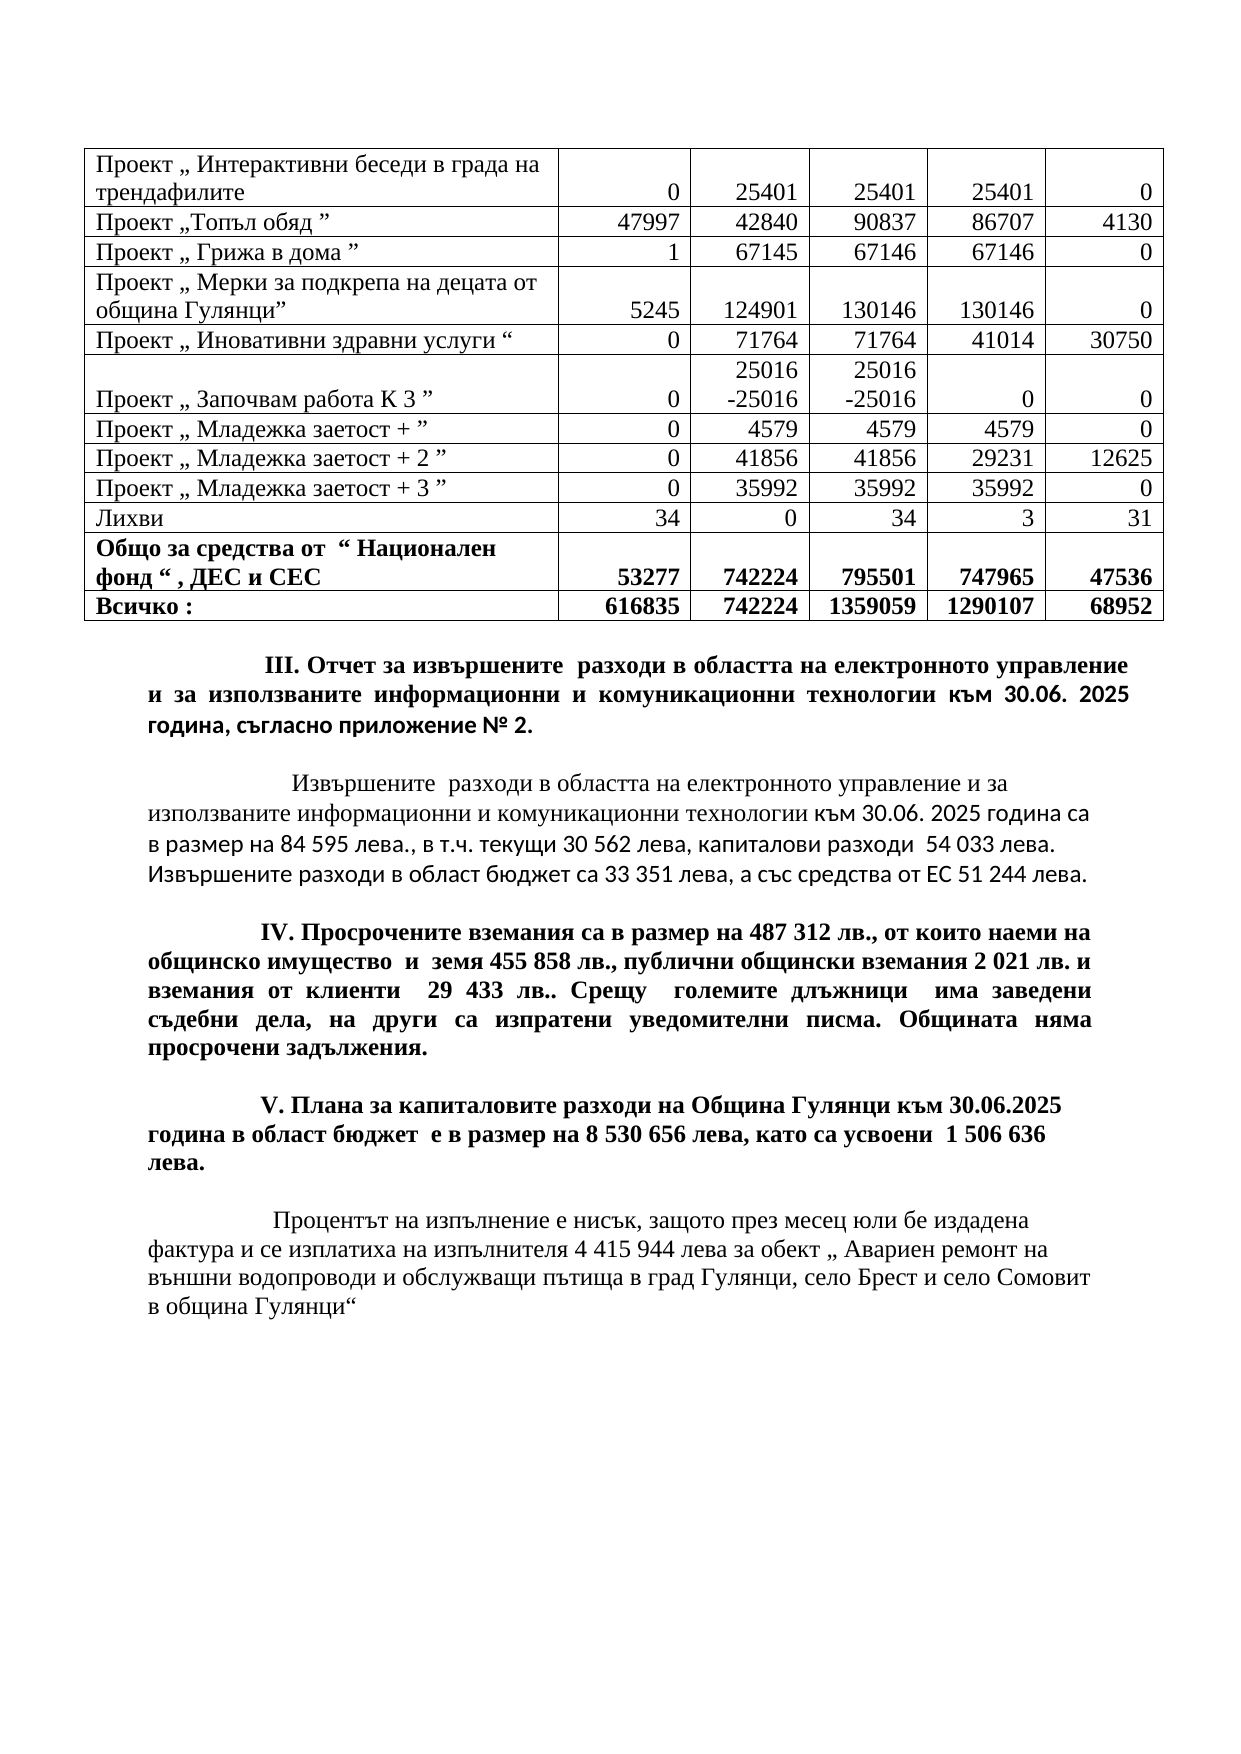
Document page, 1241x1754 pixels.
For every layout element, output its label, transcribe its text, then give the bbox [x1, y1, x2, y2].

table_cell 747965 [928, 533, 1045, 590]
table_cell 0 [559, 149, 690, 206]
table_cell 1359059 [810, 591, 927, 620]
table_cell 35992 [810, 473, 927, 502]
table_cell Проект „Топъл обяд ” [85, 207, 558, 236]
table_cell 31 [1046, 503, 1163, 532]
table_cell Проект „ Младежка заетост + 2 ” [85, 444, 558, 472]
table_cell Проект „ Младежка заетост + 3 ” [85, 473, 558, 502]
table_cell 124901 [691, 267, 809, 324]
table_cell Проект „ Започвам работа К 3 ” [85, 355, 558, 413]
table_cell 67146 [810, 237, 927, 266]
table_cell Всичко : [85, 591, 558, 620]
table_cell 0 [1046, 414, 1163, 442]
table_cell 0 [928, 355, 1045, 413]
table_cell 616835 [559, 591, 690, 620]
table_cell 90837 [810, 207, 927, 236]
table_cell 1290107 [928, 591, 1045, 620]
table_cell 67145 [691, 237, 809, 266]
table_cell 67146 [928, 237, 1045, 266]
table_cell Проект „ Грижа в дома ” [85, 237, 558, 266]
table_cell 4130 [1046, 207, 1163, 236]
table_cell 35992 [691, 473, 809, 502]
table_cell 25401 [810, 149, 927, 206]
table_cell 0 [559, 355, 690, 413]
table_cell Проект „ Младежка заетост + ” [85, 414, 558, 442]
table_cell 0 [1046, 237, 1163, 266]
table_cell 0 [559, 325, 690, 354]
text Процентът на изпълнение е нисък, защото през месец юли бе издадена фактура и се изплатиха на изпълнителя 4 415 944 лева за обект „ Авариен ремонт на външни водопроводи и обслужващи пътища в град Гулянци, село Брест и село Сомовит в община Гулянци“ [148, 1205, 1093, 1320]
table_cell 71764 [691, 325, 809, 354]
table_cell 742224 [691, 533, 809, 590]
table_cell 4579 [810, 414, 927, 442]
table_cell 12625 [1046, 444, 1163, 472]
table_cell 3 [928, 503, 1045, 532]
table_cell 86707 [928, 207, 1045, 236]
table_cell 25401 [928, 149, 1045, 206]
table_cell 0 [1046, 473, 1163, 502]
table_cell 4579 [691, 414, 809, 442]
table_cell 0 [559, 414, 690, 442]
table_cell Общо за средства от “ Национален фонд “ , ДЕС и СЕС [85, 533, 558, 590]
table_cell 25016 -25016 [691, 355, 809, 413]
table_cell 41856 [691, 444, 809, 472]
table_cell 1 [559, 237, 690, 266]
text ІІІ. Отчет за извършените разходи в областта на електронното управление и за използваните информационни и комуникационни технологии към 30.06. 2025 година, съгласно приложение № 2. [148, 650, 1130, 740]
table_cell 35992 [928, 473, 1045, 502]
table_cell 130146 [810, 267, 927, 324]
table_cell 47536 [1046, 533, 1163, 590]
table_cell 0 [691, 503, 809, 532]
table_cell 25016 -25016 [810, 355, 927, 413]
table_cell Проект „ Иновативни здравни услуги “ [85, 325, 558, 354]
table_cell 0 [559, 444, 690, 472]
table_cell 742224 [691, 591, 809, 620]
table_cell 34 [559, 503, 690, 532]
table_cell 25401 [691, 149, 809, 206]
table_cell 4579 [928, 414, 1045, 442]
text Извършените разходи в областта на електронното управление и за използваните информационни и комуникационни технологии към 30.06. 2025 година са в размер на 84 595 лева., в т.ч. текущи 30 562 лева, капиталови разходи 54 033 лева. Извършените разходи в област бюджет са 33 351 лева, а със средства от ЕС 51 244 лева. [148, 768, 1093, 889]
table_cell Проект „ Интерактивни беседи в града на трендафилите [85, 149, 558, 206]
table_cell 0 [1046, 149, 1163, 206]
text ІV. Просрочените вземания са в размер на 487 312 лв., от които наеми на общинско имущество и земя 455 858 лв., публични общински вземания 2 021 лв. и вземания от клиенти 29 433 лв.. Срещу големите длъжници има заведени съдебни дела, на други са изпратени уведомителни писма. Общината няма просрочени задължения. [148, 917, 1093, 1061]
table_cell 47997 [559, 207, 690, 236]
table_cell 41856 [810, 444, 927, 472]
table_cell 41014 [928, 325, 1045, 354]
table_cell 30750 [1046, 325, 1163, 354]
table_cell 0 [559, 473, 690, 502]
text V. Плана за капиталовите разходи на Община Гулянци към 30.06.2025 година в област бюджет е в размер на 8 530 656 лева, като са усвоени 1 506 636 лева. [148, 1090, 1093, 1176]
table_cell 29231 [928, 444, 1045, 472]
table_cell Проект „ Мерки за подкрепа на децата от община Гулянци” [85, 267, 558, 324]
table_cell 34 [810, 503, 927, 532]
table_cell 0 [1046, 267, 1163, 324]
table_cell 5245 [559, 267, 690, 324]
table_cell 42840 [691, 207, 809, 236]
table_cell 130146 [928, 267, 1045, 324]
table_cell 795501 [810, 533, 927, 590]
table_cell 68952 [1046, 591, 1163, 620]
table_cell 0 [1046, 355, 1163, 413]
table_cell 53277 [559, 533, 690, 590]
table_cell 71764 [810, 325, 927, 354]
table_cell Лихви [85, 503, 558, 532]
